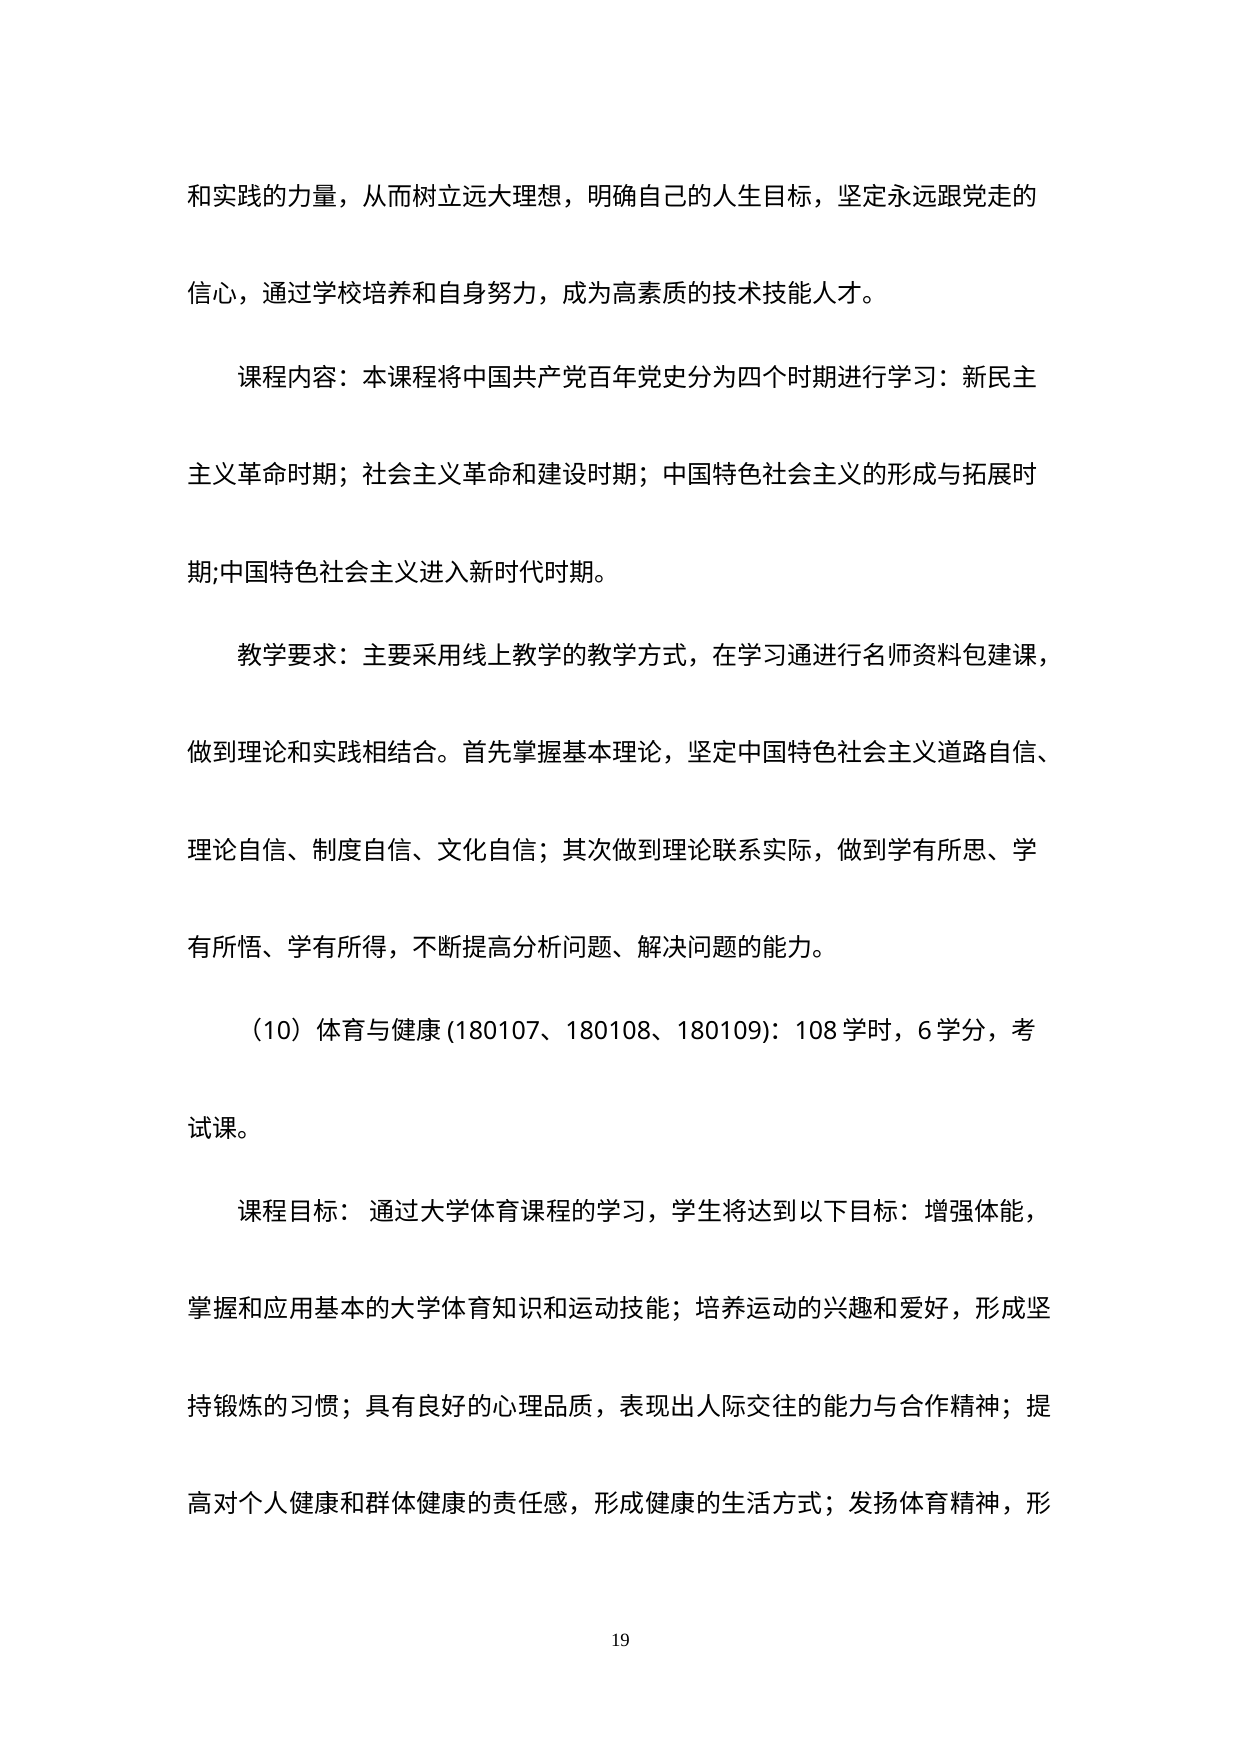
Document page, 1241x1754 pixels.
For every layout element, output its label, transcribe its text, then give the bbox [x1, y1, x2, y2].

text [187, 1177, 1053, 1534]
text 课程内容：本课程将中国共产党百年党史分为四个时期进行学习：新民主主义革命时期；社会主义革命和建设时期；中国特色社会主义的形成与拓展时期;中国特色社会主义进入新时代时期。 [187, 343, 1053, 603]
text 教学要求：主要采用线上教学的教学方式，在学习通进行名师资料包建课，做到理论和实践相结合。首先掌握基本理论，坚定中国特色社会主义道路自信、理论自信、制度自信、文化自信；其次做到理论联系实际，做到学有所思、学有所悟、学有所得，不断提高分析问题、解决问题的能力。 [187, 621, 1053, 978]
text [187, 162, 1053, 324]
text （10）体育与健康 (180107、180108、180109)：108学时，6学分，考试课。 [187, 996, 1053, 1159]
